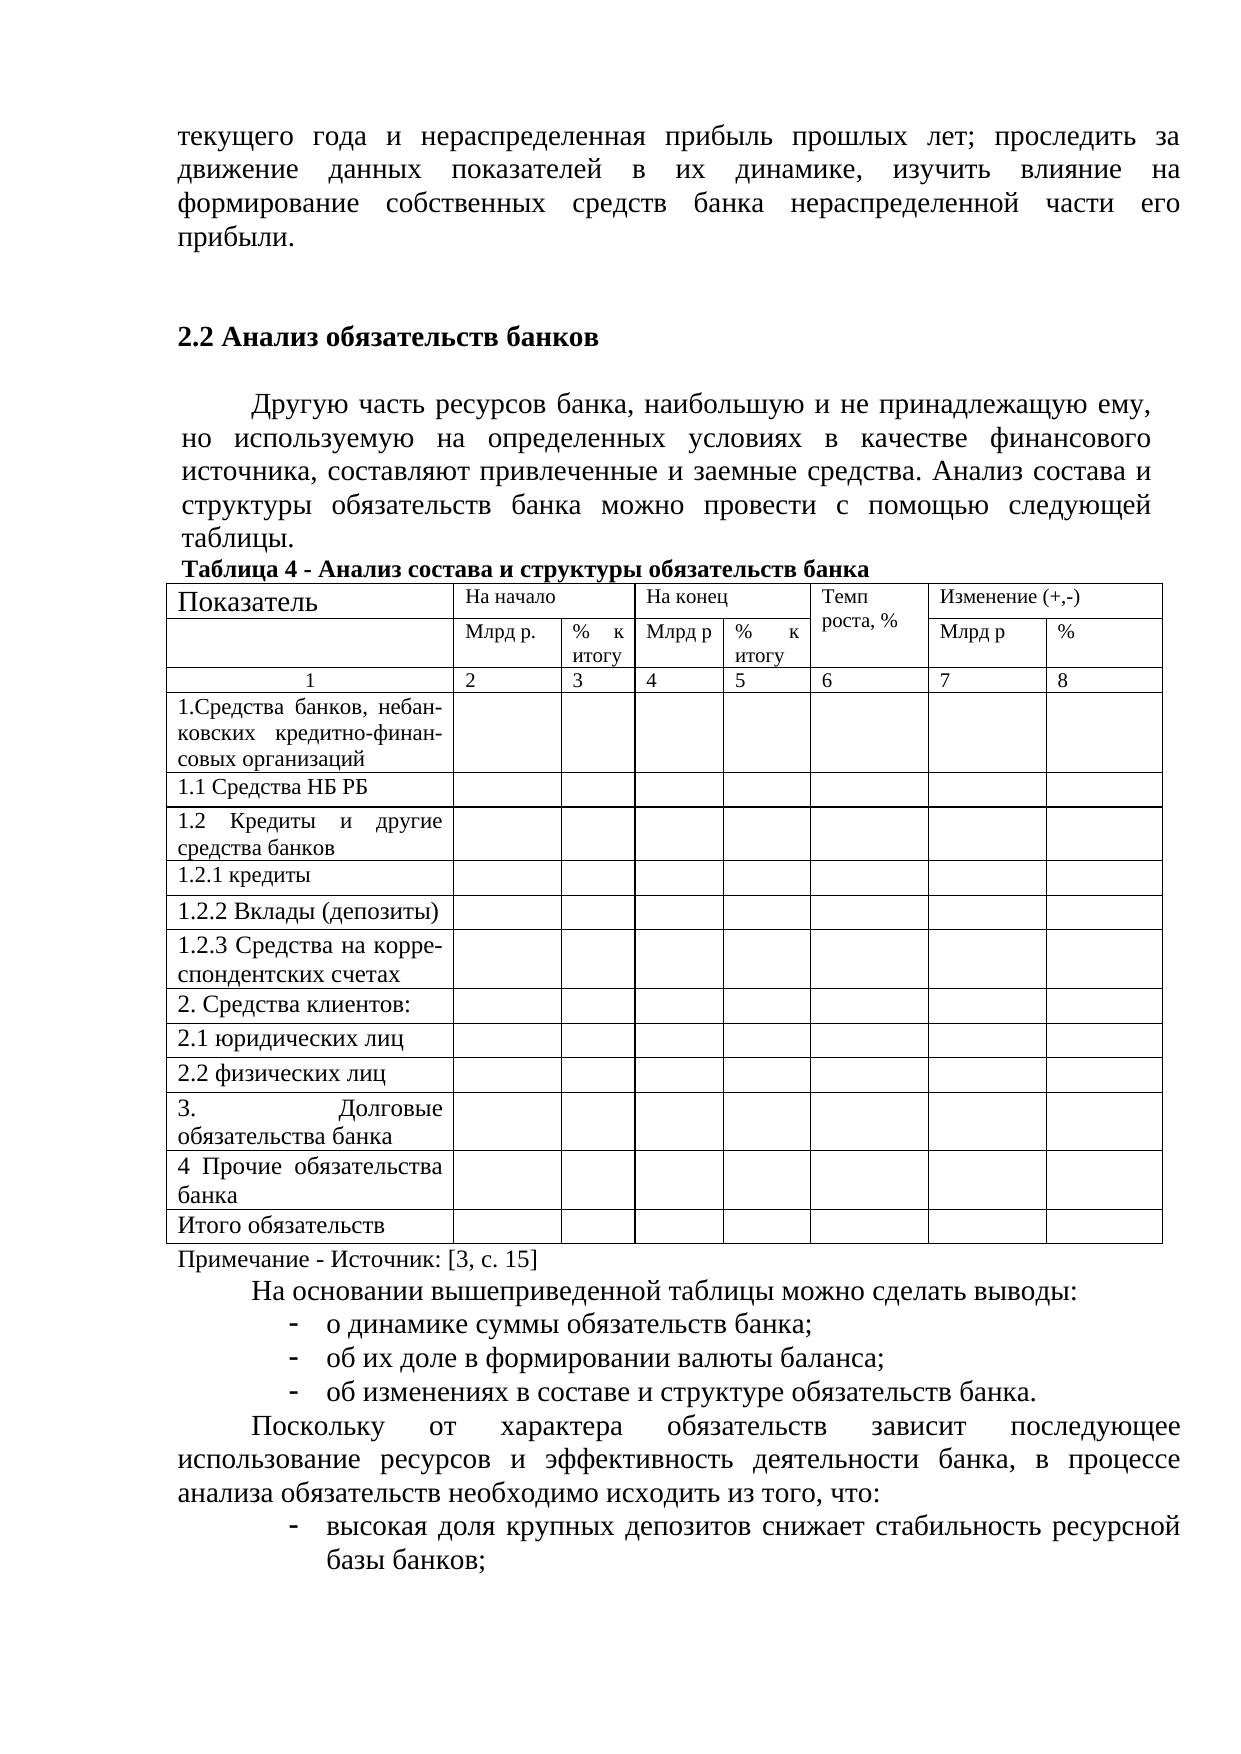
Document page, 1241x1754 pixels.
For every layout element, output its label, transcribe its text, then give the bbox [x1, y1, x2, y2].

table_cell [929, 861, 1046, 895]
table_cell [724, 896, 810, 929]
table_cell [929, 989, 1046, 1022]
table_cell % [1047, 619, 1162, 667]
table_cell [724, 773, 810, 806]
table_cell Млрд р [636, 619, 723, 667]
table_cell 3 [562, 668, 634, 692]
table_cell [1047, 773, 1162, 806]
table_cell [454, 1210, 561, 1243]
table_cell [1047, 1024, 1162, 1057]
table_cell [454, 896, 561, 929]
table_cell 1.2 Кредиты и другие средства банков [167, 808, 453, 860]
table_cell [562, 1151, 634, 1209]
table_cell [167, 619, 453, 667]
table_cell 1.2.2 Вклады (депозиты) [167, 896, 453, 929]
table_cell [636, 1151, 723, 1209]
text 2.2 Анализ обязательств банков [177, 319, 1181, 353]
table_cell [454, 1058, 561, 1092]
table_cell [1047, 693, 1162, 772]
table_cell 1.2.1 кредиты [167, 861, 453, 895]
table_cell [562, 930, 634, 988]
table_cell [811, 773, 928, 806]
table_cell [724, 930, 810, 988]
table_cell [1047, 1058, 1162, 1092]
table_cell 8 [1047, 668, 1162, 692]
table_cell [636, 896, 723, 929]
table_cell [636, 861, 723, 895]
table_cell [724, 1024, 810, 1057]
list о динамике суммы обязательств банка; [288, 1307, 1181, 1340]
text На основании вышеприведенной таблицы можно сделать выводы: [177, 1273, 1181, 1307]
text Другую часть ресурсов банка, наибольшую и не принадлежащую ему, но используемую на определенных условиях в качестве финансового источника, составляют привлеченные и заемные средства. Анализ состава и структуры обязательств банка можно провести с помощью следующей таблицы. [181, 386, 1152, 554]
table_cell [724, 1151, 810, 1209]
table_cell [929, 1058, 1046, 1092]
table_cell [929, 896, 1046, 929]
table_cell [636, 773, 723, 806]
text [177, 118, 1181, 252]
list об их доле в формировании валюты баланса; [288, 1340, 1181, 1374]
table_cell [454, 989, 561, 1022]
table_cell [562, 808, 634, 860]
table_cell [562, 773, 634, 806]
table_cell [724, 1093, 810, 1150]
table_header Показатель [167, 584, 453, 617]
table_header Темп роста, % [811, 584, 928, 667]
table_cell [929, 1093, 1046, 1150]
list высокая доля крупных депозитов снижает стабильность ресурсной базы банков; [288, 1508, 1181, 1575]
table_cell [929, 1210, 1046, 1243]
table_cell [1047, 861, 1162, 895]
table_cell [929, 1024, 1046, 1057]
table_cell [1047, 1210, 1162, 1243]
table_header На конец [636, 584, 810, 617]
table_cell [724, 989, 810, 1022]
table_cell [636, 1058, 723, 1092]
table_cell 4 [636, 668, 723, 692]
table_cell 4 Прочие обязательства банка [167, 1151, 453, 1209]
table_cell [454, 930, 561, 988]
table_cell [929, 693, 1046, 772]
table_cell [811, 930, 928, 988]
table_cell [454, 773, 561, 806]
table_cell [724, 808, 810, 860]
list об изменениях в составе и структуре обязательств банка. [288, 1374, 1181, 1408]
table_cell [929, 1151, 1046, 1209]
text Поскольку от характера обязательств зависит последующее использование ресурсов и эффективность деятельности банка, в процессе анализа обязательств необходимо исходить из того, что: [177, 1408, 1181, 1508]
table_cell [454, 861, 561, 895]
table_cell [811, 808, 928, 860]
table_cell [636, 1024, 723, 1057]
table_cell [636, 808, 723, 860]
text Примечание - Источник: [3, с. 15] [177, 1244, 1181, 1273]
table_cell [636, 1210, 723, 1243]
table_cell [1047, 1093, 1162, 1150]
table_cell 2.1 юридических лиц [167, 1024, 453, 1057]
table_cell Млрд р [929, 619, 1046, 667]
table_cell [562, 1058, 634, 1092]
table_cell [636, 989, 723, 1022]
table_cell % к итогу [724, 619, 810, 667]
table_cell [929, 773, 1046, 806]
table_cell [929, 808, 1046, 860]
table_cell [724, 1058, 810, 1092]
table_cell [1047, 808, 1162, 860]
table_cell [1047, 896, 1162, 929]
table_cell 6 [811, 668, 928, 692]
table_cell 1.Средства банков, небан-ковских кредитно-финан-совых организаций [167, 693, 453, 772]
table_cell [636, 693, 723, 772]
table_cell [562, 989, 634, 1022]
table_cell [562, 1210, 634, 1243]
table_cell [562, 1024, 634, 1057]
table_cell % к итогу [562, 619, 634, 667]
table_cell [562, 861, 634, 895]
text Таблица 4 - Анализ состава и структуры обязательств банка [177, 554, 1152, 583]
table_cell 1 [167, 668, 453, 692]
table_cell 7 [929, 668, 1046, 692]
table_cell [1047, 930, 1162, 988]
table_header Изменение (+,-) [929, 584, 1162, 617]
table_cell [811, 1058, 928, 1092]
table_cell [811, 693, 928, 772]
table_cell [811, 1024, 928, 1057]
table_cell 3. Долговые обязательства банка [167, 1093, 453, 1150]
table_cell [454, 1093, 561, 1150]
table_cell [811, 1151, 928, 1209]
table_cell 5 [724, 668, 810, 692]
table_cell [1047, 989, 1162, 1022]
table_cell 1.2.3 Средства на корре-спондентских счетах [167, 930, 453, 988]
table_cell 2 [454, 668, 561, 692]
table_cell [724, 861, 810, 895]
table_cell [454, 1151, 561, 1209]
table_cell 1.1 Средства НБ РБ [167, 773, 453, 806]
table_cell [811, 861, 928, 895]
table_cell [811, 896, 928, 929]
table_cell [454, 693, 561, 772]
table_cell [454, 808, 561, 860]
table_cell [562, 693, 634, 772]
table_cell Млрд р. [454, 619, 561, 667]
table_cell 2.2 физических лиц [167, 1058, 453, 1092]
table_cell Итого обязательств [167, 1210, 453, 1243]
table_cell [454, 1024, 561, 1057]
table_cell [724, 1210, 810, 1243]
table_header На начало [454, 584, 634, 617]
table_cell [929, 930, 1046, 988]
table_cell [562, 896, 634, 929]
table_cell [811, 1210, 928, 1243]
table_cell [636, 930, 723, 988]
table_cell [1047, 1151, 1162, 1209]
table_cell 2. Средства клиентов: [167, 989, 453, 1022]
table_cell [811, 989, 928, 1022]
table_cell [636, 1093, 723, 1150]
table_cell [811, 1093, 928, 1150]
table_cell [562, 1093, 634, 1150]
table_cell [724, 693, 810, 772]
